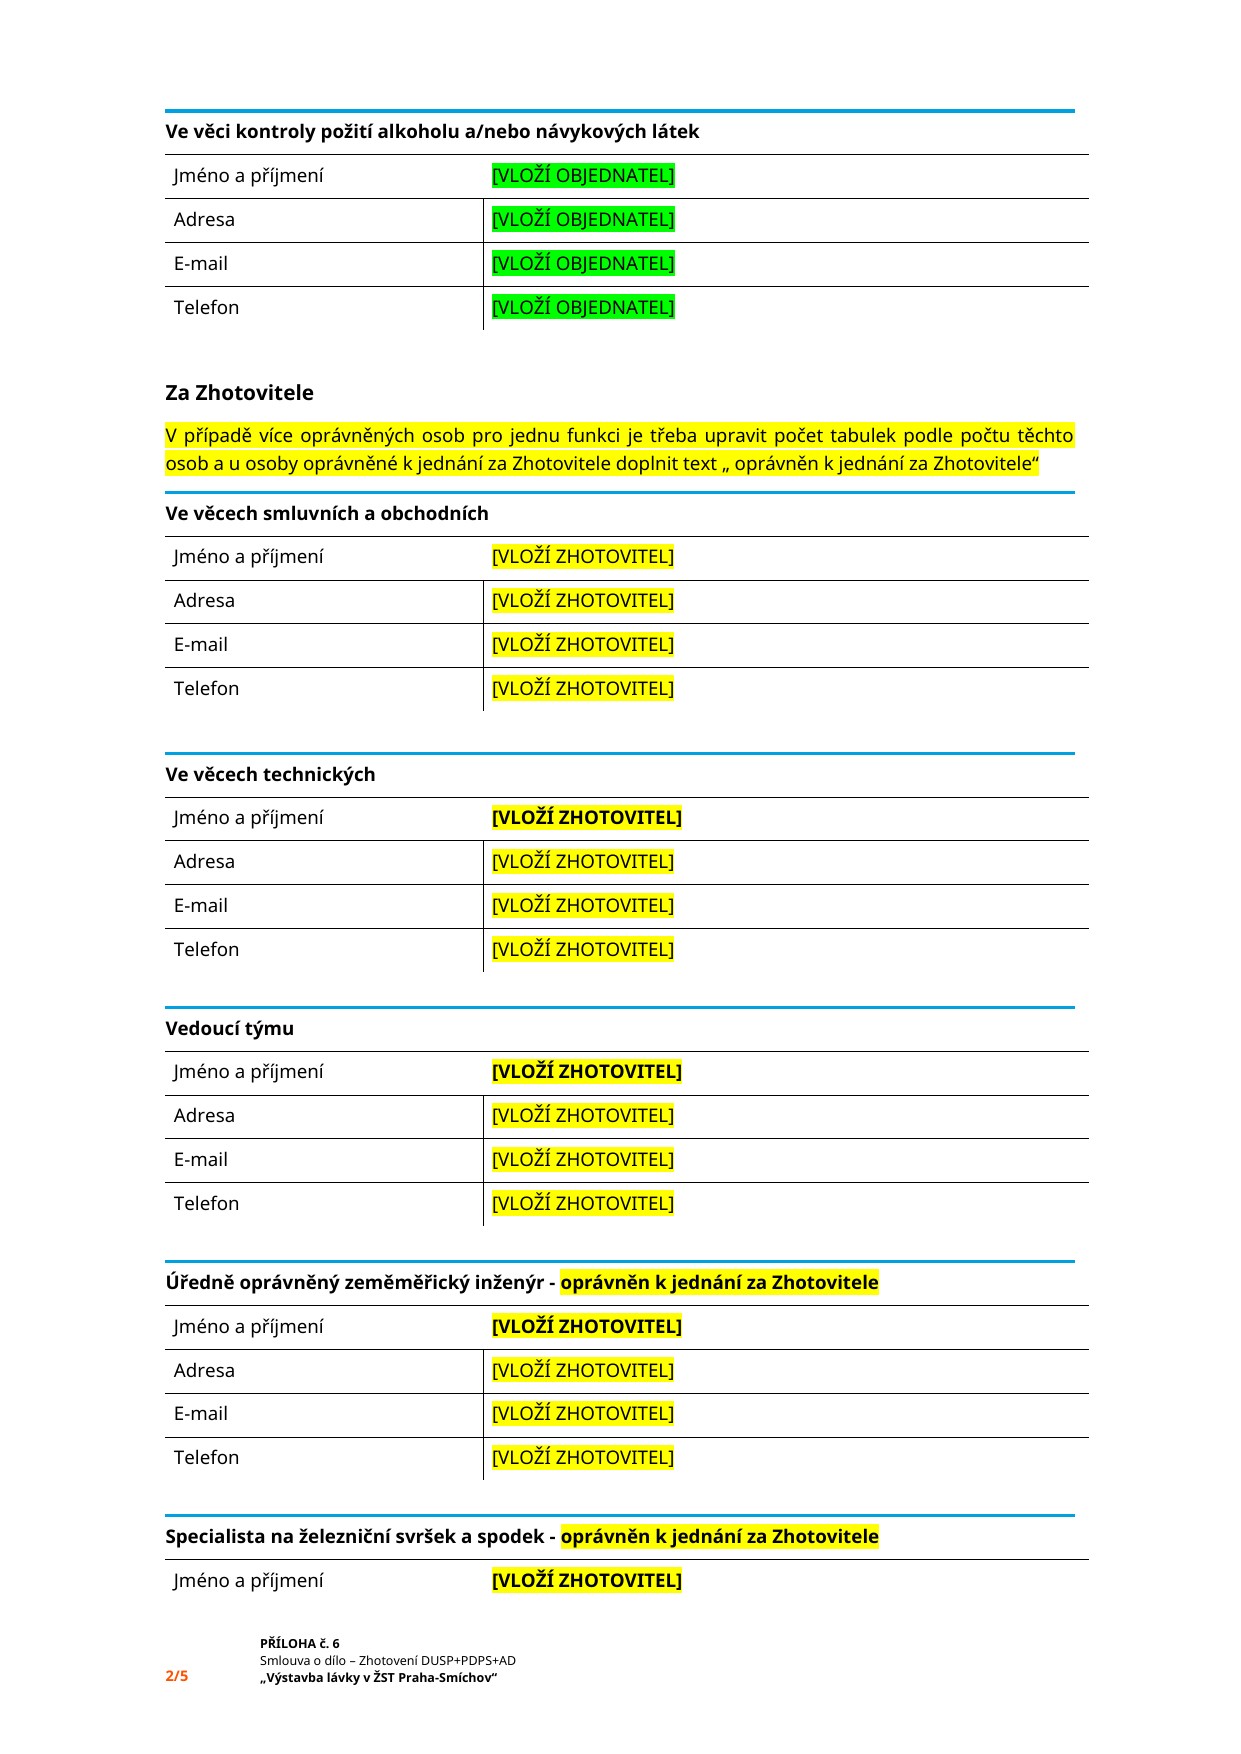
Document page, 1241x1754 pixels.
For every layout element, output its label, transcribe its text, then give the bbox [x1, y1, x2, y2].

table_header [VLOŽÍ ZHOTOVITEL] [484, 1560, 1089, 1599]
table_cell [VLOŽÍ ZHOTOVITEL] [484, 1438, 1089, 1480]
table_header [VLOŽÍ OBJEDNATEL] [484, 155, 1089, 198]
table_cell Adresa [165, 581, 483, 623]
table_cell [VLOŽÍ ZHOTOVITEL] [484, 1096, 1089, 1138]
table_header [VLOŽÍ ZHOTOVITEL] [484, 1306, 1089, 1349]
table_cell [VLOŽÍ ZHOTOVITEL] [484, 841, 1089, 884]
table_header Jméno a příjmení [165, 1560, 484, 1599]
table_cell [VLOŽÍ ZHOTOVITEL] [484, 581, 1089, 623]
table_cell [VLOŽÍ OBJEDNATEL] [484, 199, 1089, 242]
table_header Jméno a příjmení [165, 537, 484, 579]
table_cell Adresa [165, 1096, 483, 1138]
table_cell [VLOŽÍ ZHOTOVITEL] [484, 1183, 1089, 1226]
table_cell E-mail [165, 1394, 483, 1436]
text Ve věcech technických [165, 755, 1075, 786]
table_header [VLOŽÍ ZHOTOVITEL] [484, 537, 1089, 579]
table_cell Adresa [165, 199, 483, 242]
table_cell [VLOŽÍ ZHOTOVITEL] [484, 624, 1089, 667]
table_cell Telefon [165, 287, 483, 329]
table_cell Telefon [165, 1438, 483, 1480]
table_cell E-mail [165, 243, 483, 286]
table_cell E-mail [165, 1139, 483, 1182]
table_cell Telefon [165, 668, 483, 711]
text V případě více oprávněných osob pro jednu funkci je třeba upravit počet tabulek podle počtu těchto osob a u osoby oprávněné k jednání za Zhotovitele doplnit text „ oprávněn k jednání za Zhotovitele“ [165, 448, 1075, 476]
table_header [VLOŽÍ ZHOTOVITEL] [484, 1052, 1089, 1094]
text Ve věci kontroly požití alkoholu a/nebo návykových látek [165, 113, 1075, 144]
table_header [VLOŽÍ ZHOTOVITEL] [484, 798, 1089, 840]
table_cell Adresa [165, 1350, 483, 1392]
text Úředně oprávněný zeměměřický inženýr - oprávněn k jednání za Zhotovitele [165, 1263, 1075, 1295]
table_header Jméno a příjmení [165, 798, 484, 840]
table_cell Adresa [165, 841, 483, 884]
text Vedoucí týmu [165, 1009, 1075, 1041]
table_cell [VLOŽÍ ZHOTOVITEL] [484, 885, 1089, 928]
table_cell [VLOŽÍ ZHOTOVITEL] [484, 929, 1089, 972]
table_cell [VLOŽÍ ZHOTOVITEL] [484, 668, 1089, 711]
table_header Jméno a příjmení [165, 1306, 484, 1349]
table_cell E-mail [165, 624, 483, 667]
table_cell [VLOŽÍ OBJEDNATEL] [484, 243, 1089, 286]
table_cell [VLOŽÍ ZHOTOVITEL] [484, 1139, 1089, 1182]
text Ve věcech smluvních a obchodních [165, 494, 1075, 526]
text Specialista na železniční svršek a spodek - oprávněn k jednání za Zhotovitele [165, 1517, 1075, 1549]
table_header Jméno a příjmení [165, 155, 484, 198]
text Za Zhotovitele [165, 378, 1075, 407]
table_cell [VLOŽÍ OBJEDNATEL] [484, 287, 1089, 329]
table_cell [VLOŽÍ ZHOTOVITEL] [484, 1350, 1089, 1392]
table_cell [VLOŽÍ ZHOTOVITEL] [484, 1394, 1089, 1436]
table_cell E-mail [165, 885, 483, 928]
table_cell Telefon [165, 929, 483, 972]
table_cell Telefon [165, 1183, 483, 1226]
table_header Jméno a příjmení [165, 1052, 484, 1094]
